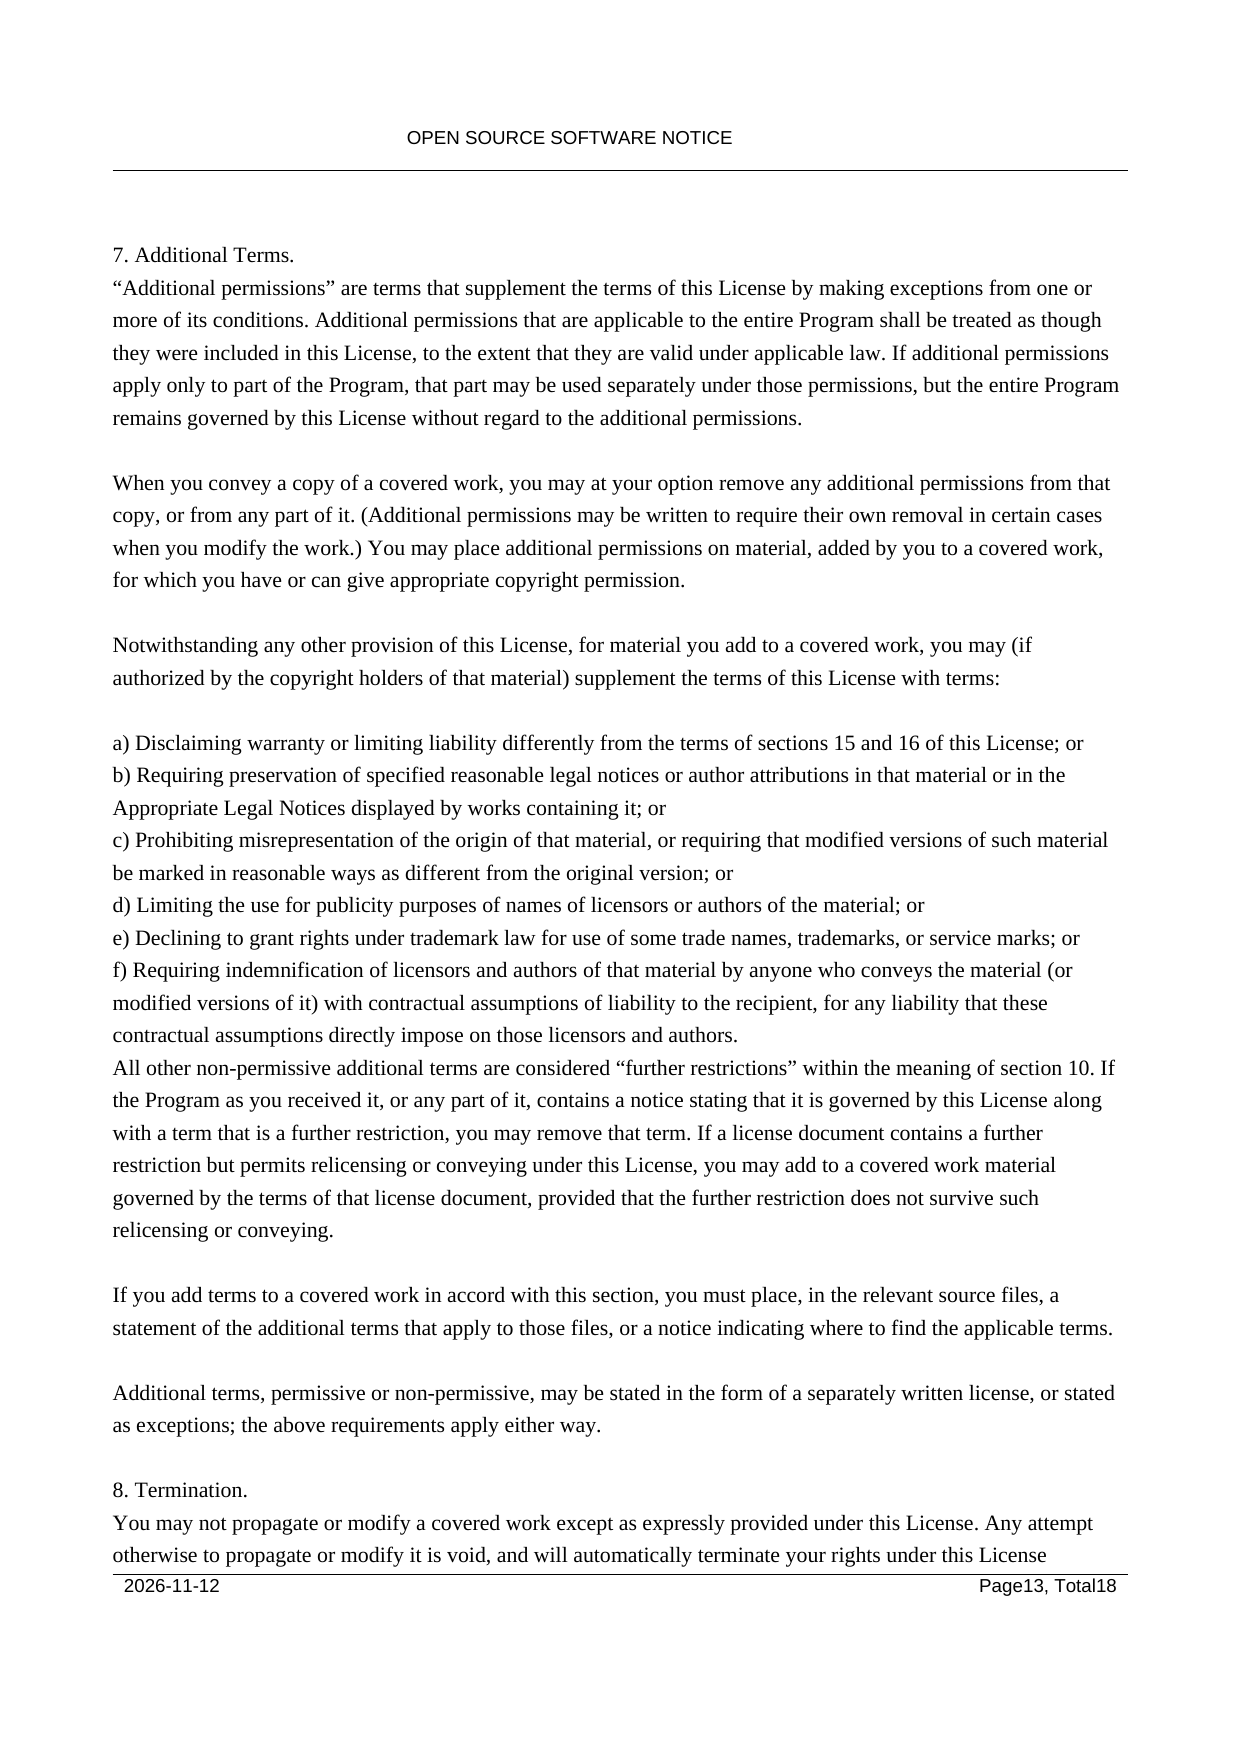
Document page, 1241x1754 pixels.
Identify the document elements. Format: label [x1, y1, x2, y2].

text [112, 206, 1128, 1571]
